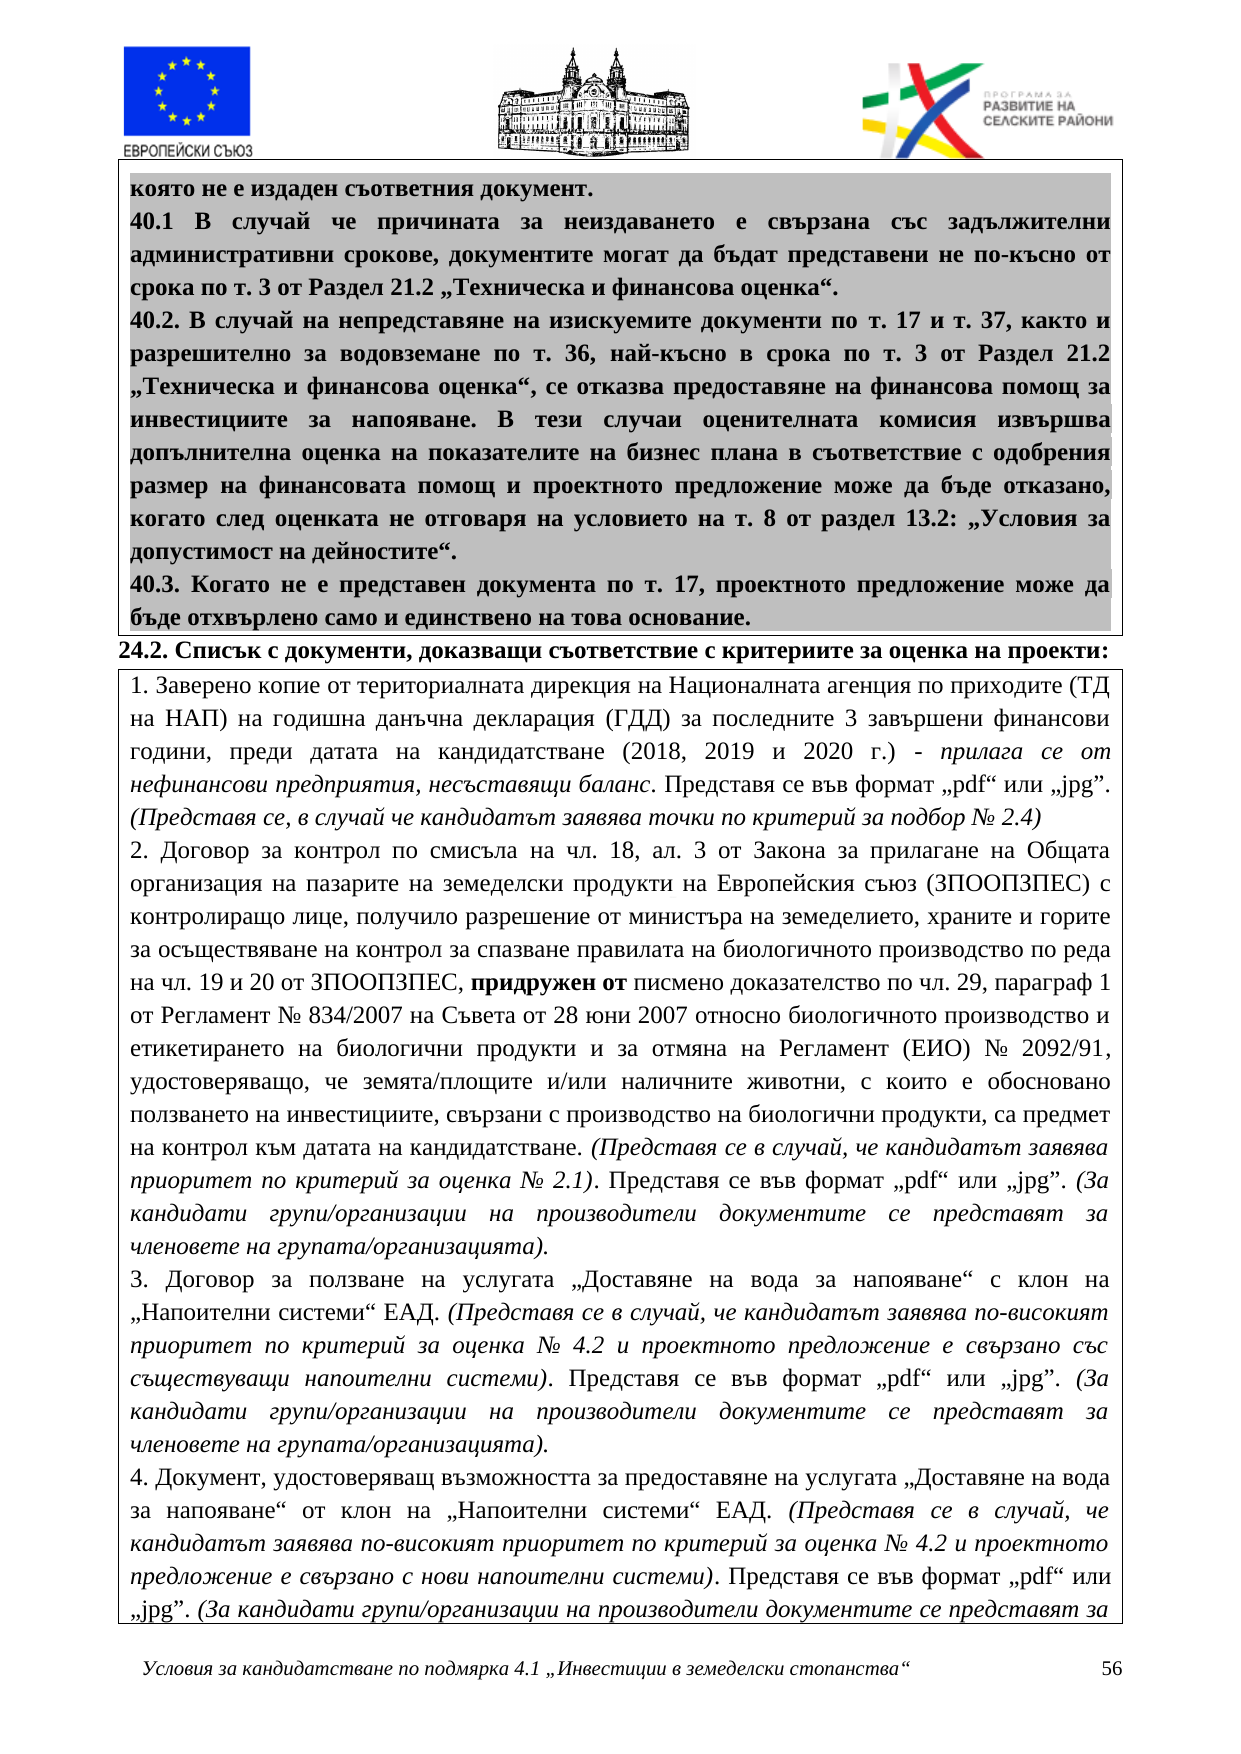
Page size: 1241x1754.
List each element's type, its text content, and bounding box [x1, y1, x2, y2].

picture [123, 45, 254, 159]
subtitle 24.2. Списък с документи, доказващи съответствие с критериите за оценка на проекти: [118, 636, 1122, 664]
picture [493, 44, 697, 159]
